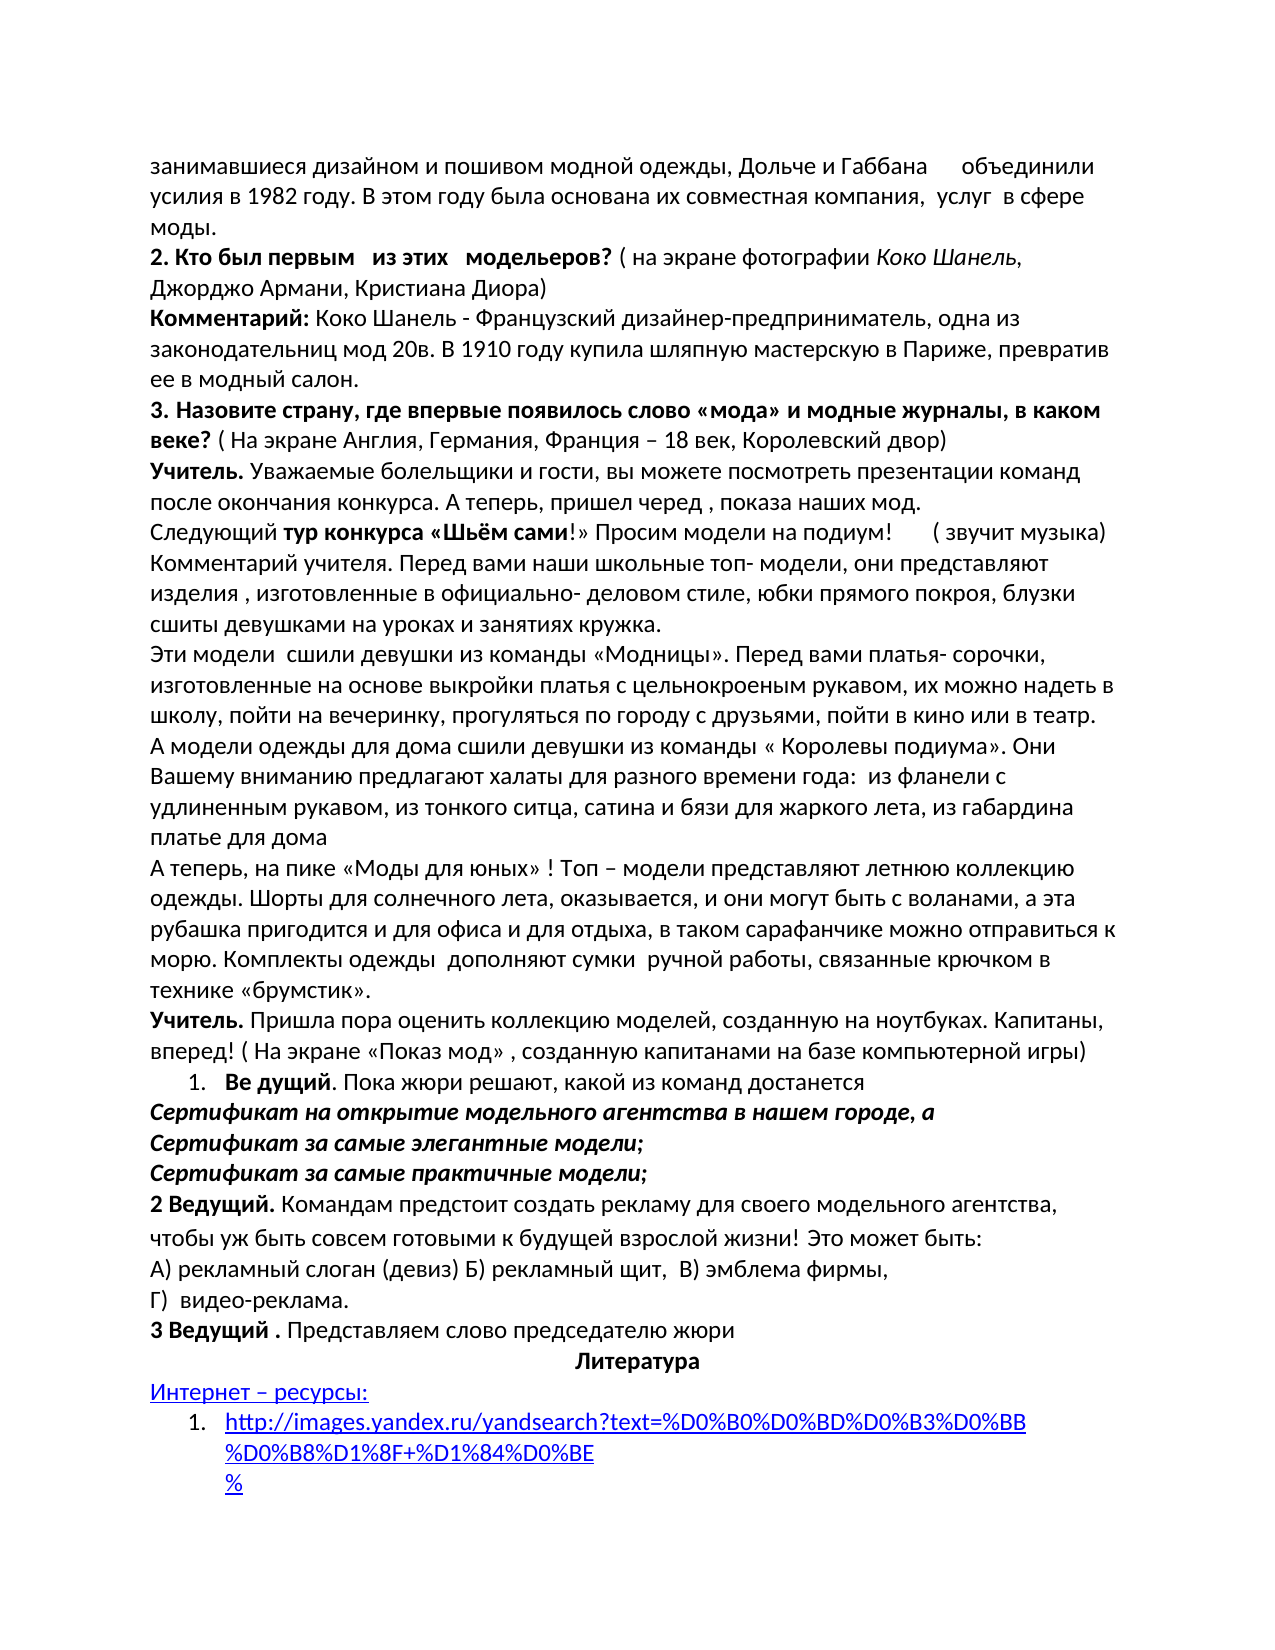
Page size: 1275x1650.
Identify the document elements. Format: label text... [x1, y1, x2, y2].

text 3. Назовите страну, где впервые появилось слово «мода» и модные журналы, в каком веке? ( На экране Англия, Германия, Франция – 18 век, Королевский двор) [150, 394, 1125, 455]
text Комментарий учителя. Перед вами наши школьные топ- модели, они представляют изделия , изготовленные в официально- деловом стиле, юбки прямого покроя, блузки сшиты девушками на уроках и занятиях кружка. [150, 547, 1125, 638]
text 2 Ведущий. Командам предстоит создать рекламу для своего модельного агентства, чтобы уж быть совсем готовыми к будущей взрослой жизни! Это может быть: [150, 1188, 1125, 1254]
text А модели одежды для дома сшили девушки из команды « Королевы подиума». Они Вашему вниманию предлагают халаты для разного времени года: из фланели с удлиненным рукавом, из тонкого ситца, сатина и бязи для жаркого лета, из габардина платье для дома [150, 730, 1125, 852]
text Литература [150, 1345, 1125, 1376]
text Учитель. Уважаемые болельщики и гости, вы можете посмотреть презентации команд после окончания конкурса. А теперь, пришел черед , показа наших мод. Следующий тур конкурса «Шьём сами!» Просим модели на подиум! ( звучит музыка) [150, 455, 1125, 547]
text 2. Кто был первым из этих модельеров? ( на экране фотографии Коко Шанель, Джорджо Армани, Кристиана Диора) [150, 242, 1125, 303]
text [150, 150, 1125, 242]
text Учитель. Пришла пора оценить коллекцию моделей, созданную на ноутбуках. Капитаны, вперед! ( На экране «Показ мод» , созданную капитанами на базе компьютерной игры) [150, 1004, 1125, 1066]
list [187, 1406, 1125, 1498]
text Эти модели сшили девушки из команды «Модницы». Перед вами платья- сорочки, изготовленные на основе выкройки платья с цельнокроеным рукавом, их можно надеть в школу, пойти на вечеринку, прогуляться по городу с друзьями, пойти в кино или в театр. [150, 638, 1125, 730]
text А теперь, на пике «Моды для юных» ! Топ – модели представляют летнюю коллекцию одежды. Шорты для солнечного лета, оказывается, и они могут быть с воланами, а эта рубашка пригодится и для офиса и для отдыха, в таком сарафанчике можно отправиться к морю. Комплекты одежды дополняют сумки ручной работы, связанные крючком в технике «брумстик». [150, 852, 1125, 1004]
text Интернет – ресурсы: [150, 1376, 1125, 1406]
list Ве дущий. Пока жюри решают, какой из команд достанется [187, 1066, 1125, 1096]
text А) рекламный слоган (девиз) Б) рекламный щит, В) эмблема фирмы, Г) видео-реклама. [150, 1254, 1125, 1315]
text Сертификат за самые практичные модели; [150, 1157, 1125, 1188]
text Сертификат на открытие модельного агентства в нашем городе, а Сертификат за самые элегантные модели; [150, 1096, 1125, 1157]
text 3 Ведущий . Представляем слово председателю жюри [150, 1315, 1125, 1345]
text Комментарий: Коко Шанель - Французский дизайнер-предприниматель, одна из законодательниц мод 20в. В 1910 году купила шляпную мастерскую в Париже, превратив ее в модный салон. [150, 303, 1125, 394]
